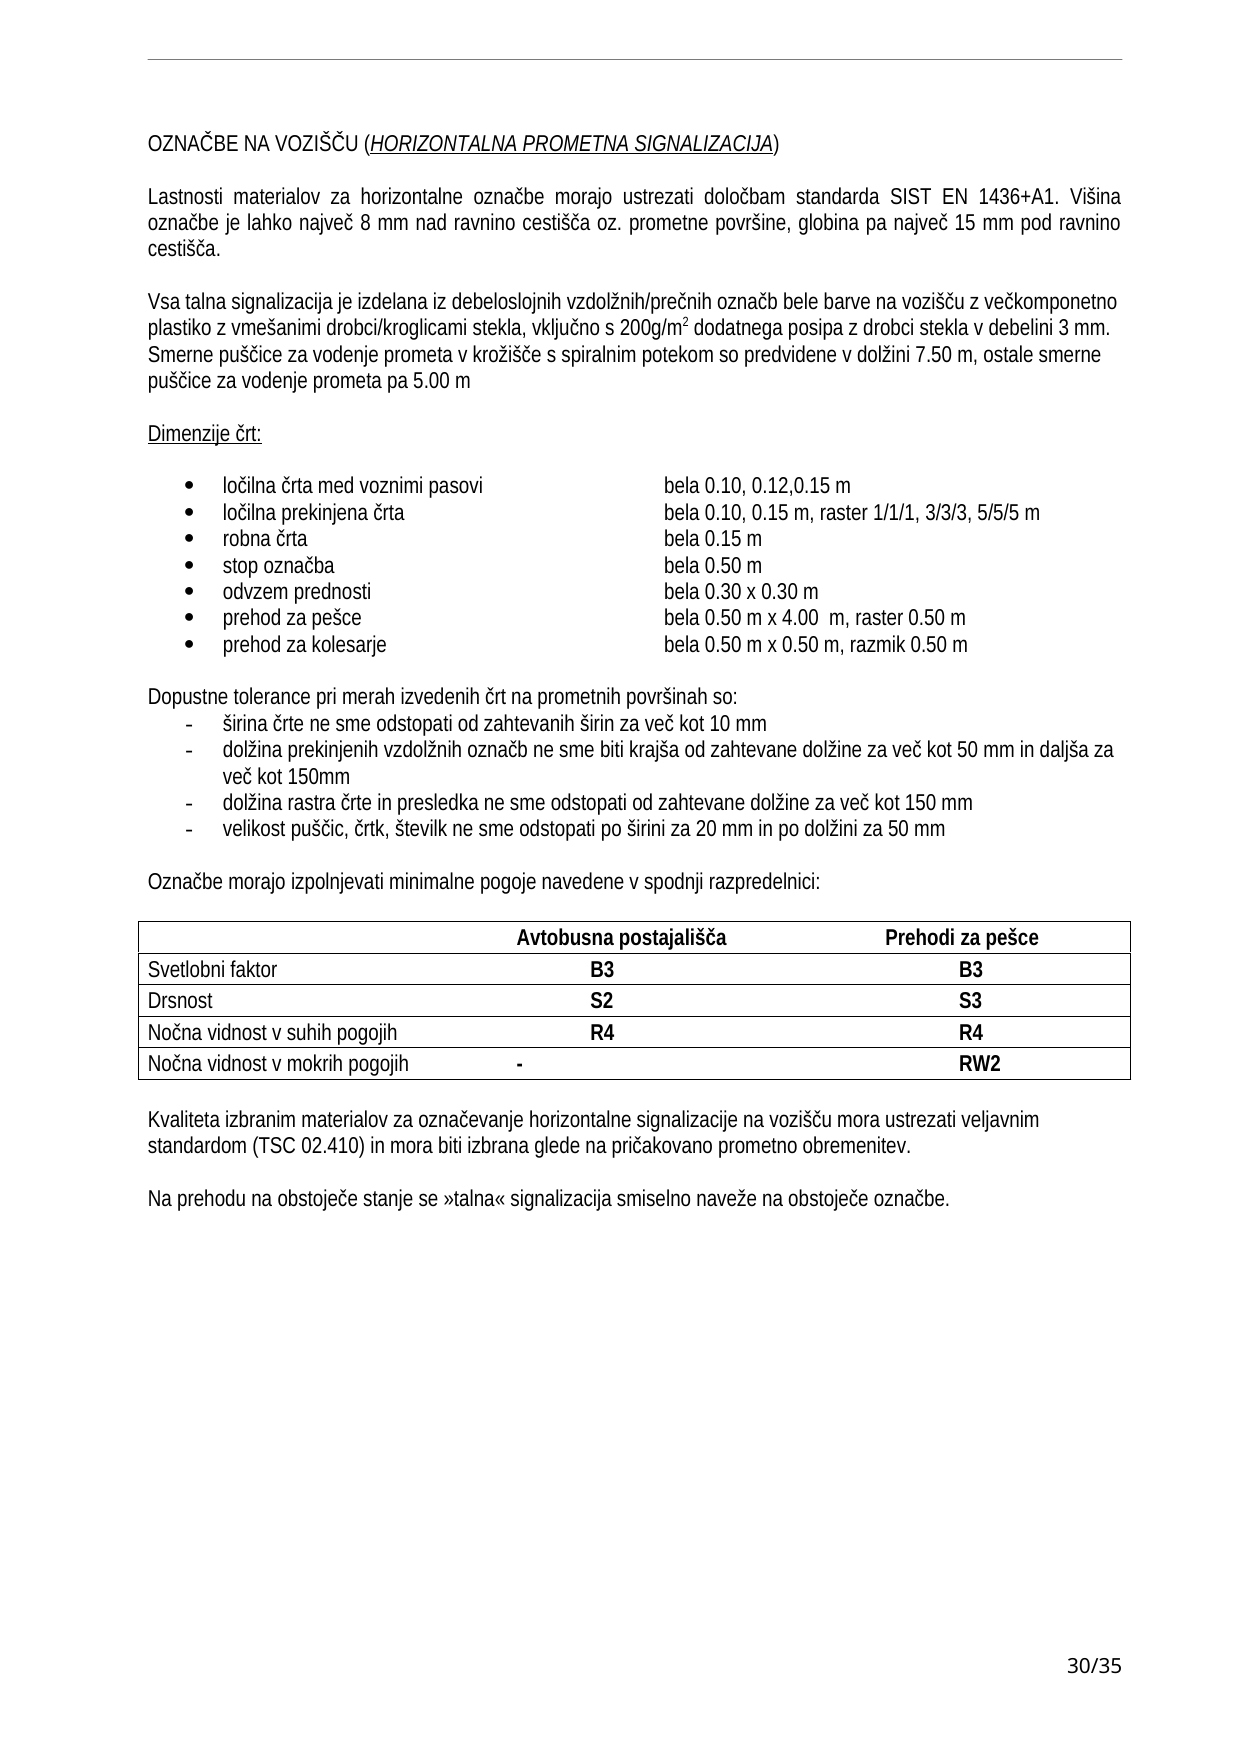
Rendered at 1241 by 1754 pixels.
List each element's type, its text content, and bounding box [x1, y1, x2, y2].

list stop označba bela 0.50 m [185, 552, 1122, 578]
text Nočna vidnost v suhih pogojih R4 R4 [139, 1017, 1130, 1047]
list dolžina rastra črte in presledka ne sme odstopati od zahtevane dolžine za več kot 150 mm [185, 789, 1122, 815]
text Kvaliteta izbranim materialov za označevanje horizontalne signalizacije na vozišču mora ustrezati veljavnim standardom (TSC 02.410) in mora biti izbrana glede na pričakovano prometno obremenitev. [148, 1106, 1122, 1159]
list velikost puščic, črtk, številk ne sme odstopati po širini za 20 mm in po dolžini za 50 mm [185, 815, 1122, 842]
text OZNAČBE NA VOZIŠČU (HORIZONTALNA PROMETNA SIGNALIZACIJA) [148, 130, 1122, 156]
text Označbe morajo izpolnjevati minimalne pogoje navedene v spodnji razpredelnici: [148, 868, 1122, 894]
list ločilna črta med voznimi pasovi bela 0.10, 0.12,0.15 m [185, 472, 1122, 499]
list prehod za kolesarje bela 0.50 m x 0.50 m, razmik 0.50 m [185, 631, 1122, 657]
text Na prehodu na obstoječe stanje se »talna« signalizacija smiselno naveže na obstoječe označbe. [148, 1185, 1122, 1212]
list robna črta bela 0.15 m [185, 525, 1122, 552]
list širina črte ne sme odstopati od zahtevanih širin za več kot 10 mm [185, 710, 1122, 736]
list prehod za pešce bela 0.50 m x 4.00 m, raster 0.50 m [185, 604, 1122, 631]
list dolžina prekinjenih vzdolžnih označb ne sme biti krajša od zahtevane dolžine za več kot 50 mm in daljša za več kot 150mm [185, 736, 1122, 789]
text Drsnost S2 S3 [139, 985, 1130, 1016]
text Vsa talna signalizacija je izdelana iz debeloslojnih vzdolžnih/prečnih označb bele barve na vozišču z večkomponetno plastiko z vmešanimi drobci/kroglicami stekla, vključno s 200g/m2 dodatnega posipa z drobci stekla v debelini 3 mm. Smerne puščice za vodenje prometa v krožišče s spiralnim potekom so predvidene v dolžini 7.50 m, ostale smerne puščice za vodenje prometa pa 5.00 m [148, 288, 1122, 393]
text Dimenzije črt: [148, 420, 1122, 446]
list odvzem prednosti bela 0.30 x 0.30 m [185, 578, 1122, 604]
text Svetlobni faktor B3 B3 [139, 954, 1130, 984]
text Lastnosti materialov za horizontalne označbe morajo ustrezati določbam standarda SIST EN 1436+A1. Višina označbe je lahko največ 8 mm nad ravnino cestišča oz. prometne površine, globina pa največ 15 mm pod ravnino cestišča. [148, 183, 1122, 262]
text Dopustne tolerance pri merah izvedenih črt na prometnih površinah so: [148, 683, 1122, 710]
list ločilna prekinjena črta bela 0.10, 0.15 m, raster 1/1/1, 3/3/3, 5/5/5 m [185, 499, 1122, 525]
text Nočna vidnost v mokrih pogojih - RW2 [139, 1048, 1130, 1079]
text Avtobusna postajališča Prehodi za pešce [139, 922, 1130, 952]
